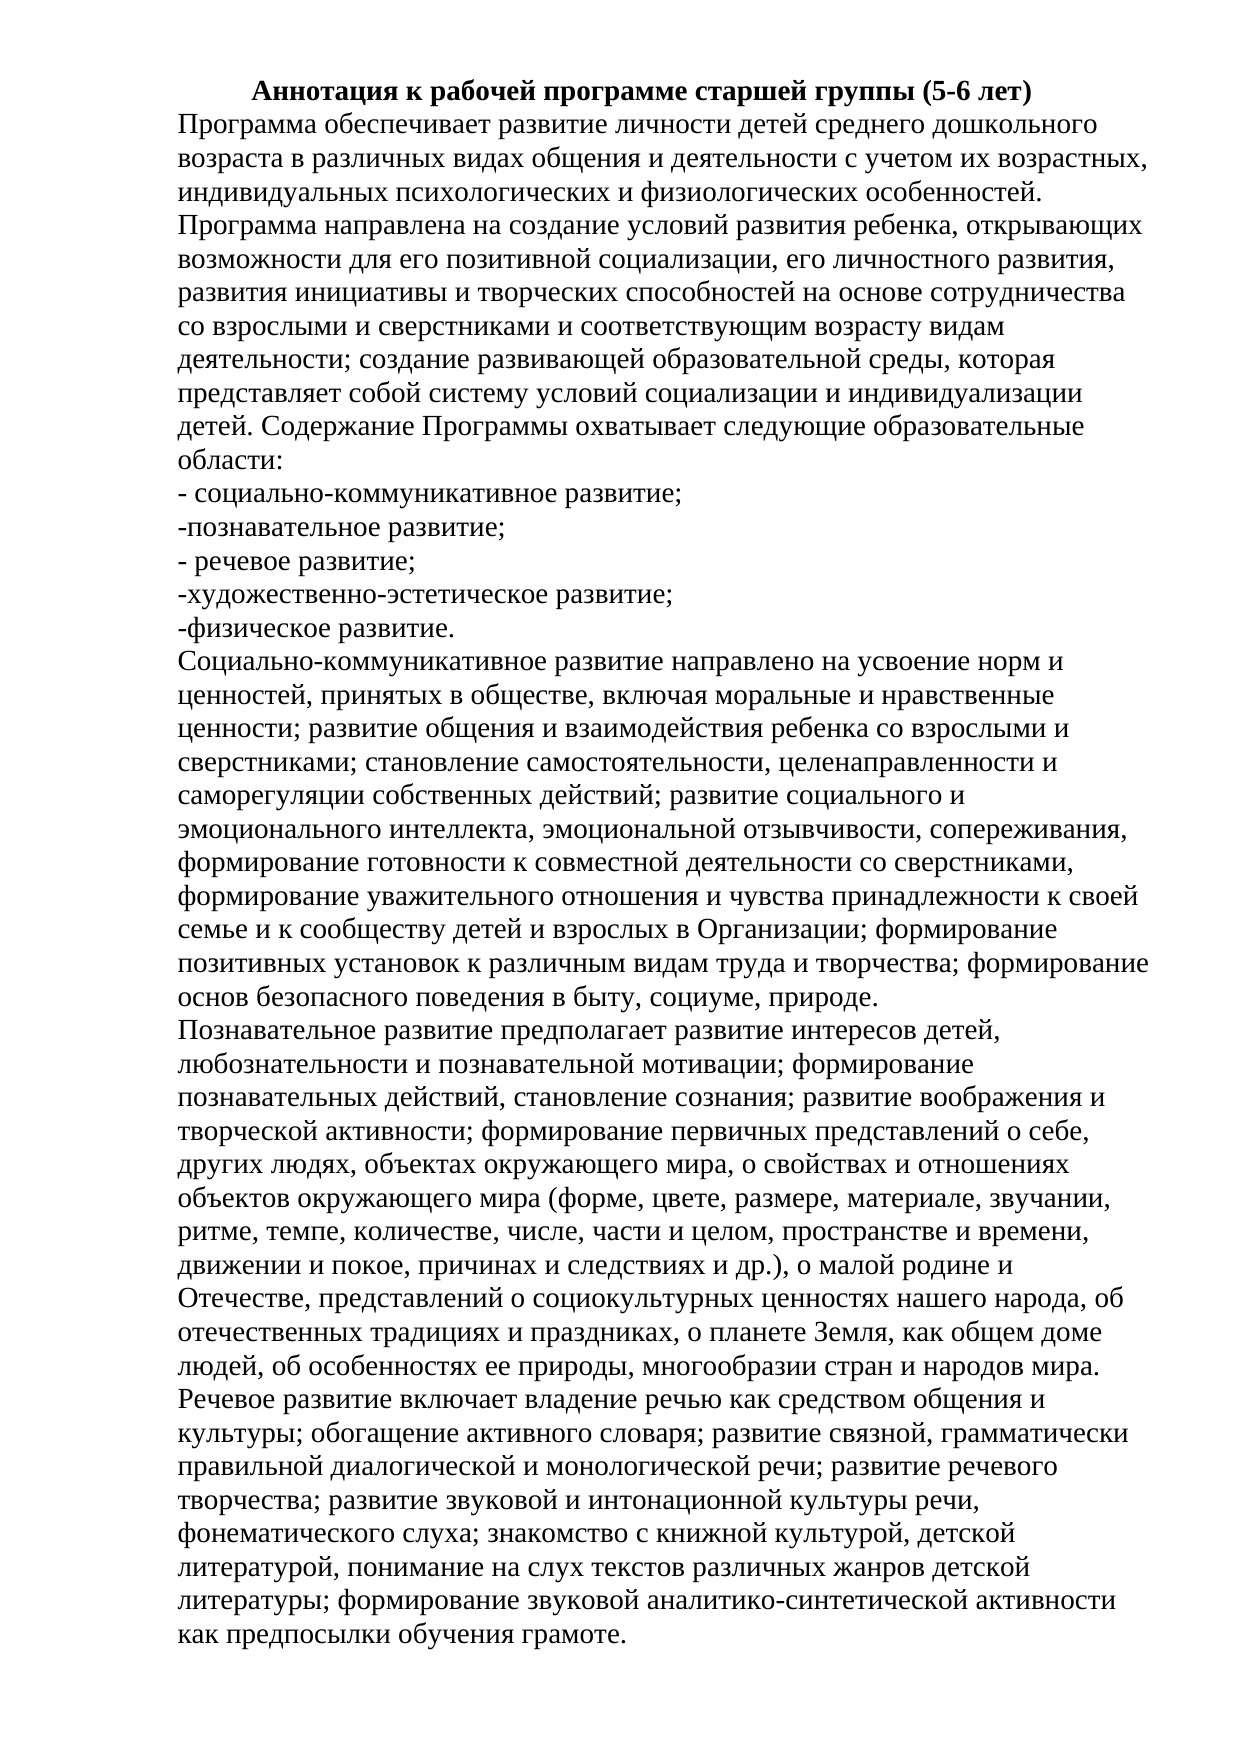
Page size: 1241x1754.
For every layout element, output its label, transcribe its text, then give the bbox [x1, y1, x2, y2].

text ритме, темпе, количестве, числе, части и целом, пространстве и времени, [177, 1213, 1152, 1247]
text саморегуляции собственных действий; развитие социального и [177, 777, 1152, 811]
text Программа обеспечивает развитие личности детей среднего дошкольного [177, 107, 1152, 140]
text Речевое развитие включает владение речью как средством общения и [177, 1381, 1152, 1415]
text Аннотация к рабочей программе старшей группы (5-6 лет) [177, 73, 1152, 107]
text Познавательное развитие предполагает развитие интересов детей, [177, 1012, 1152, 1046]
text области: [177, 442, 1152, 476]
text литературы; формирование звуковой аналитико-синтетической активности [177, 1582, 1152, 1616]
text других людях, объектах окружающего мира, о свойствах и отношениях [177, 1146, 1152, 1180]
text Отечестве, представлений о социокультурных ценностях нашего народа, об [177, 1281, 1152, 1314]
text со взрослыми и сверстниками и соответствующим возрасту видам [177, 308, 1152, 341]
text творческой активности; формирование первичных представлений о себе, [177, 1113, 1152, 1146]
text культуры; обогащение активного словаря; развитие связной, грамматически [177, 1415, 1152, 1448]
text развития инициативы и творческих способностей на основе сотрудничества [177, 274, 1152, 308]
text детей. Содержание Программы охватывает следующие образовательные [177, 408, 1152, 442]
text -познавательное развитие; [177, 509, 1152, 543]
text позитивных установок к различным видам труда и творчества; формирование [177, 945, 1152, 979]
text возможности для его позитивной социализации, его личностного развития, [177, 241, 1152, 274]
text -физическое развитие. [177, 610, 1152, 643]
text индивидуальных психологических и физиологических особенностей. [177, 174, 1152, 207]
text основ безопасного поведения в быту, социуме, природе. [177, 979, 1152, 1012]
text - речевое развитие; [177, 543, 1152, 576]
text эмоционального интеллекта, эмоциональной отзывчивости, сопереживания, [177, 811, 1152, 844]
text познавательных действий, становление сознания; развитие воображения и [177, 1079, 1152, 1113]
text движении и покое, причинах и следствиях и др.), о малой родине и [177, 1247, 1152, 1281]
text формирование готовности к совместной деятельности со сверстниками, [177, 844, 1152, 878]
text семье и к сообществу детей и взрослых в Организации; формирование [177, 912, 1152, 945]
text как предпосылки обучения грамоте. [177, 1616, 1152, 1649]
text отечественных традициях и праздниках, о планете Земля, как общем доме [177, 1314, 1152, 1348]
text творчества; развитие звуковой и интонационной культуры речи, [177, 1482, 1152, 1515]
text представляет собой систему условий социализации и индивидуализации [177, 375, 1152, 408]
text - социально-коммуникативное развитие; [177, 476, 1152, 509]
text любознательности и познавательной мотивации; формирование [177, 1046, 1152, 1079]
text ценностей, принятых в обществе, включая моральные и нравственные [177, 677, 1152, 710]
text -художественно-эстетическое развитие; [177, 576, 1152, 610]
text Социально-коммуникативное развитие направлено на усвоение норм и [177, 643, 1152, 677]
text людей, об особенностях ее природы, многообразии стран и народов мира. [177, 1348, 1152, 1381]
text объектов окружающего мира (форме, цвете, размере, материале, звучании, [177, 1180, 1152, 1213]
text литературой, понимание на слух текстов различных жанров детской [177, 1549, 1152, 1582]
text возраста в различных видах общения и деятельности с учетом их возрастных, [177, 140, 1152, 174]
text правильной диалогической и монологической речи; развитие речевого [177, 1448, 1152, 1482]
text деятельности; создание развивающей образовательной среды, которая [177, 341, 1152, 375]
text формирование уважительного отношения и чувства принадлежности к своей [177, 878, 1152, 912]
text фонематического слуха; знакомство с книжной культурой, детской [177, 1515, 1152, 1549]
text сверстниками; становление самостоятельности, целенаправленности и [177, 744, 1152, 777]
text ценности; развитие общения и взаимодействия ребенка со взрослыми и [177, 710, 1152, 744]
text Программа направлена на создание условий развития ребенка, открывающих [177, 207, 1152, 241]
